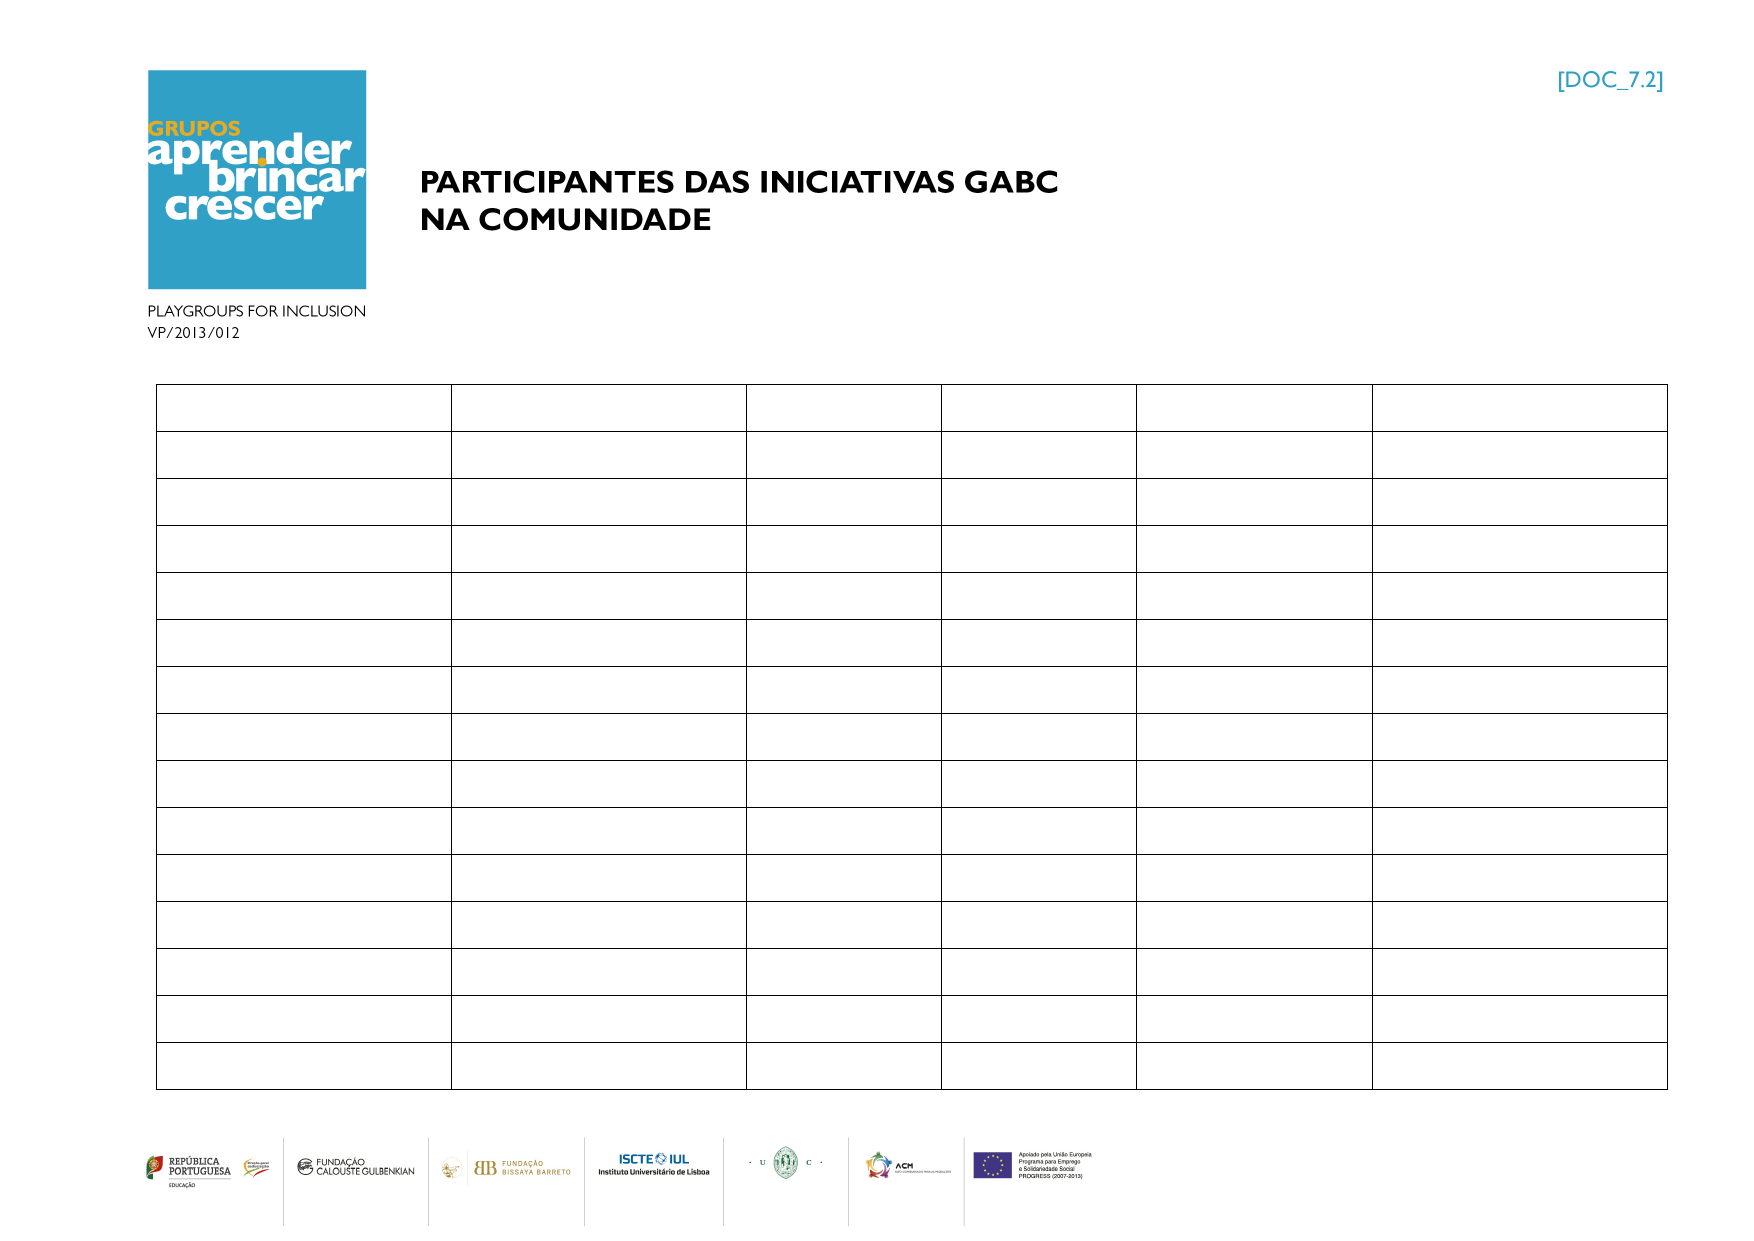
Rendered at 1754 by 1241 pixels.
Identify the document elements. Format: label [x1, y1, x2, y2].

table_cell [747, 1043, 941, 1089]
table_cell [747, 808, 941, 854]
table_cell [942, 902, 1136, 948]
table_cell [1137, 855, 1372, 901]
table_cell [157, 996, 451, 1042]
table_cell [1137, 432, 1372, 478]
table_cell [157, 667, 451, 713]
table_cell [157, 479, 451, 525]
table_cell [942, 714, 1136, 760]
table_cell [747, 526, 941, 572]
table_cell [1373, 479, 1667, 525]
table_cell [452, 996, 746, 1042]
table_cell [942, 667, 1136, 713]
table_cell [747, 761, 941, 807]
table_cell [1137, 620, 1372, 666]
table_cell [747, 620, 941, 666]
table_cell [1373, 714, 1667, 760]
table_cell [1137, 479, 1372, 525]
table_cell [747, 855, 941, 901]
table_cell [747, 902, 941, 948]
table_cell [452, 385, 746, 431]
table_cell [157, 620, 451, 666]
table_cell [157, 808, 451, 854]
table_cell [1373, 620, 1667, 666]
table_cell [1373, 761, 1667, 807]
table_cell [1373, 526, 1667, 572]
table_cell [452, 761, 746, 807]
table_cell [747, 667, 941, 713]
table_cell [747, 479, 941, 525]
table_cell [747, 949, 941, 995]
table_cell [157, 1043, 451, 1089]
table_cell [747, 573, 941, 619]
table_cell [1373, 573, 1667, 619]
table_cell [157, 714, 451, 760]
table_cell [1137, 714, 1372, 760]
table_cell [1373, 432, 1667, 478]
table_cell [747, 385, 941, 431]
table_cell [1137, 996, 1372, 1042]
table_cell [452, 855, 746, 901]
table_cell [1137, 526, 1372, 572]
picture [0, 0, 1754, 355]
table_cell [942, 808, 1136, 854]
table_cell [157, 761, 451, 807]
table_cell [747, 996, 941, 1042]
table_cell [942, 620, 1136, 666]
table_cell [1137, 902, 1372, 948]
table_cell [942, 573, 1136, 619]
table_cell [452, 902, 746, 948]
table_cell [452, 714, 746, 760]
table_cell [452, 949, 746, 995]
table_cell [1373, 385, 1667, 431]
table_cell [1373, 1043, 1667, 1089]
table_cell [452, 573, 746, 619]
table_cell [1373, 667, 1667, 713]
table_cell [1373, 949, 1667, 995]
table_cell [747, 432, 941, 478]
table_cell [1137, 667, 1372, 713]
table_cell [157, 385, 451, 431]
table_cell [157, 526, 451, 572]
table_cell [1373, 996, 1667, 1042]
table_cell [942, 1043, 1136, 1089]
table_cell [452, 620, 746, 666]
table_cell [1137, 761, 1372, 807]
table_cell [942, 526, 1136, 572]
table_cell [452, 1043, 746, 1089]
table_cell [942, 855, 1136, 901]
table_cell [452, 479, 746, 525]
table_cell [452, 808, 746, 854]
table_cell [1137, 1043, 1372, 1089]
table_cell [452, 432, 746, 478]
table_cell [1137, 949, 1372, 995]
table_cell [942, 996, 1136, 1042]
table_cell [1373, 855, 1667, 901]
table_cell [157, 855, 451, 901]
table_cell [1137, 385, 1372, 431]
table_cell [452, 526, 746, 572]
table_cell [942, 385, 1136, 431]
table_cell [942, 479, 1136, 525]
table_cell [1373, 902, 1667, 948]
table_cell [747, 714, 941, 760]
table_cell [1137, 573, 1372, 619]
table_cell [1137, 808, 1372, 854]
table_cell [942, 432, 1136, 478]
picture [0, 1133, 1239, 1238]
table_cell [942, 949, 1136, 995]
table_cell [942, 761, 1136, 807]
table_cell [157, 573, 451, 619]
table_cell [1373, 808, 1667, 854]
table_cell [157, 902, 451, 948]
table_cell [157, 949, 451, 995]
table_cell [452, 667, 746, 713]
table_cell [157, 432, 451, 478]
